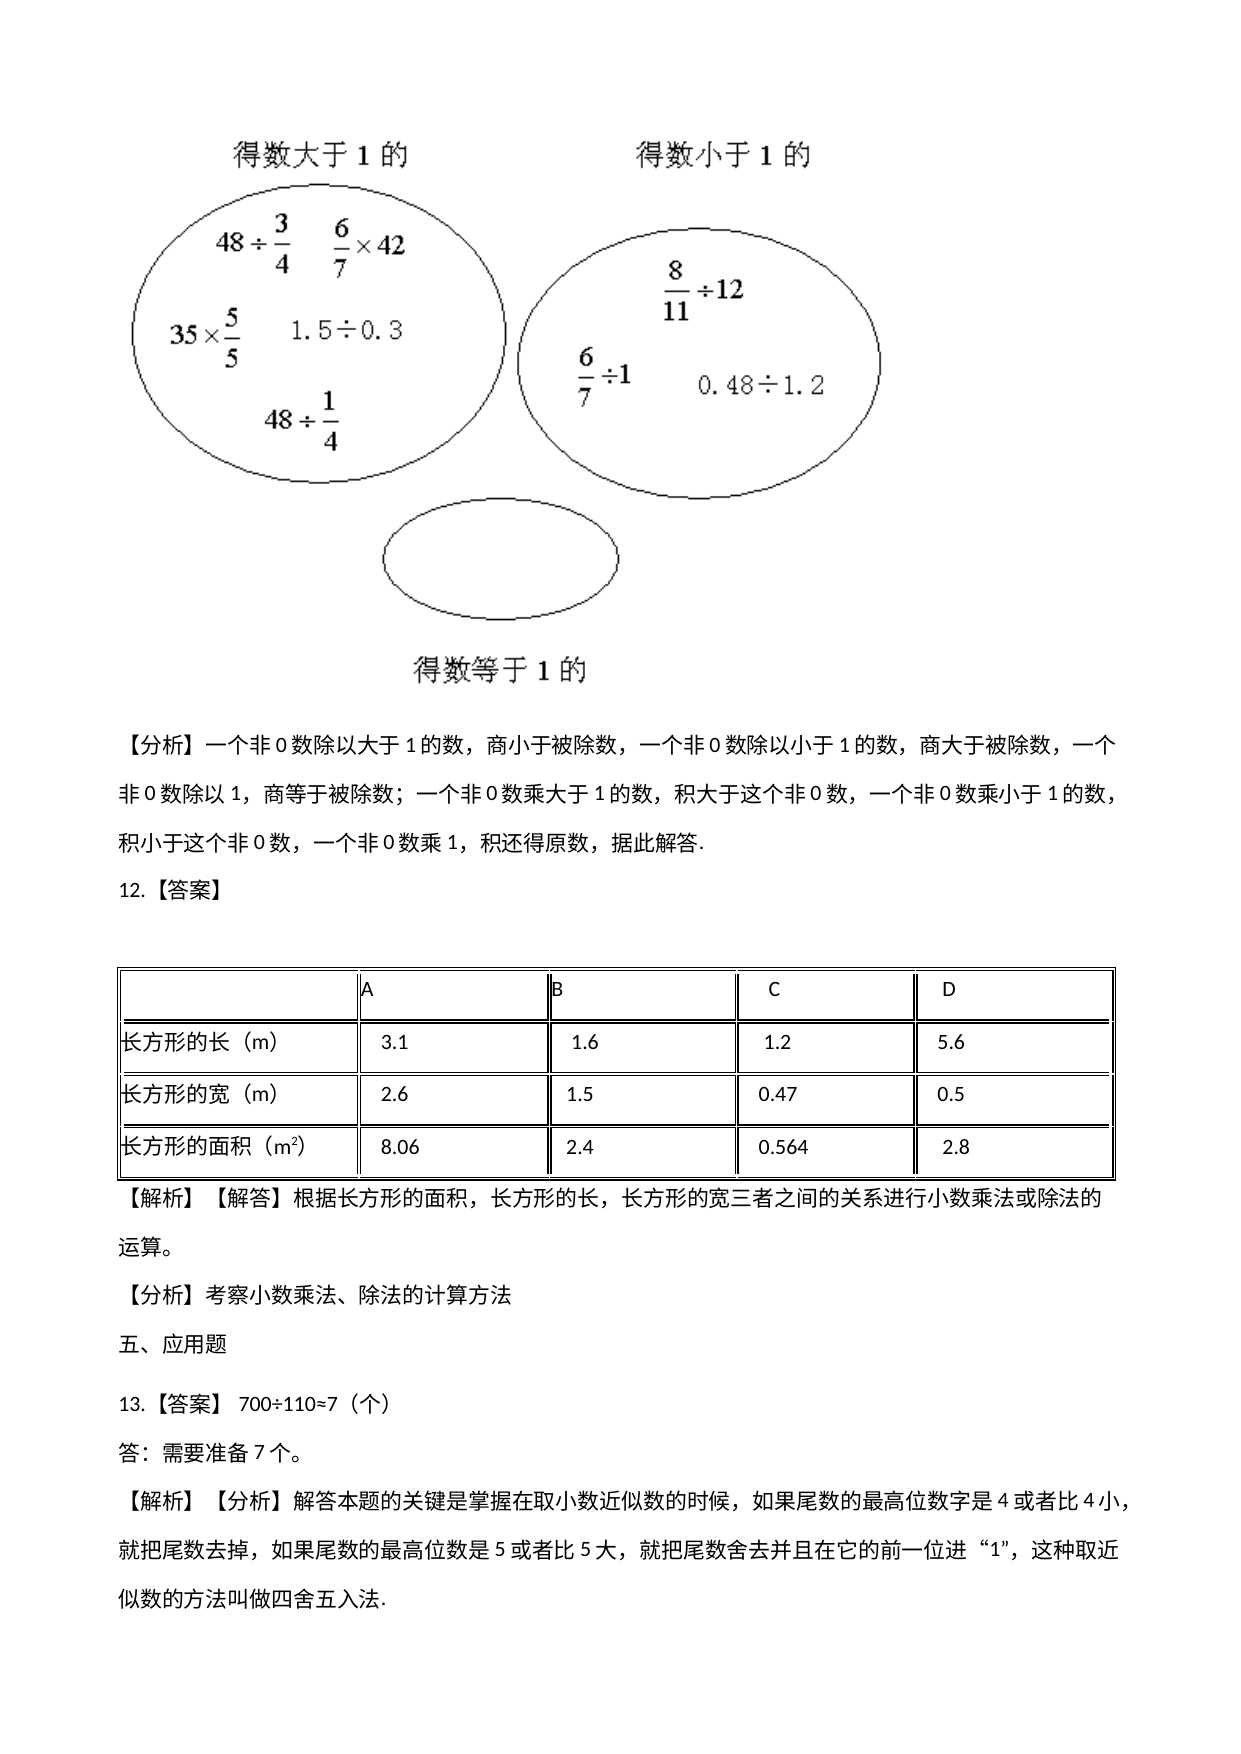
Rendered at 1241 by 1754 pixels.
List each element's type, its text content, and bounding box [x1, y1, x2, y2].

table_cell 2.6 [361, 1076, 547, 1124]
picture [118, 129, 889, 696]
text 13.【答案】 700÷110≈7（个） [118, 1387, 1122, 1419]
table_cell 0.564 [737, 1124, 916, 1176]
table_header [119, 968, 359, 1019]
text 12.【答案】 [118, 874, 1122, 906]
table_cell 0.5 [916, 1072, 1114, 1124]
text 五、应用题 [118, 1326, 1122, 1359]
table_header D [916, 971, 1112, 1019]
table_cell 5.6 [916, 1019, 1114, 1072]
text 答：需要准备7个。 [118, 1435, 1122, 1468]
table_cell 1.2 [739, 1024, 913, 1072]
table_header B [549, 968, 737, 1019]
table_cell 0.47 [739, 1076, 913, 1124]
table_cell 1.5 [552, 1076, 735, 1124]
table_cell 3.1 [361, 1024, 547, 1072]
text 【解析】【解答】根据长方形的面积，长方形的长，长方形的宽三者之间的关系进行小数乘法或除法的运算。 [118, 1181, 1122, 1262]
table_cell 2.4 [549, 1124, 737, 1176]
table_header A [359, 971, 549, 1019]
table_cell 8.06 [359, 1128, 549, 1176]
table_cell 长方形的长（m） [119, 1019, 359, 1072]
text 【分析】考察小数乘法、除法的计算方法 [118, 1278, 1122, 1310]
table_cell 长方形的宽（m） [119, 1072, 359, 1124]
table_header C [737, 968, 916, 1019]
text 【分析】一个非0数除以大于1的数，商小于被除数，一个非0数除以小于1的数，商大于被除数，一个非0数除以1，商等于被除数；一个非0数乘大于1的数，积大于这个非0数，一个非0数乘小于1的数，积小于这个非0数，一个非0数乘1，积还得原数，据此解答. [118, 728, 1122, 858]
table_cell 2.8 [916, 1124, 1114, 1176]
table_cell 1.6 [552, 1024, 735, 1072]
text 【解析】【分析】解答本题的关键是掌握在取小数近似数的时候，如果尾数的最高位数字是4或者比4小，就把尾数去掉，如果尾数的最高位数是5或者比5大，就把尾数舍去并且在它的前一位进“1”，这种取近似数的方法叫做四舍五入法. [118, 1484, 1122, 1614]
table_cell 长方形的面积（m2） [119, 1124, 359, 1176]
